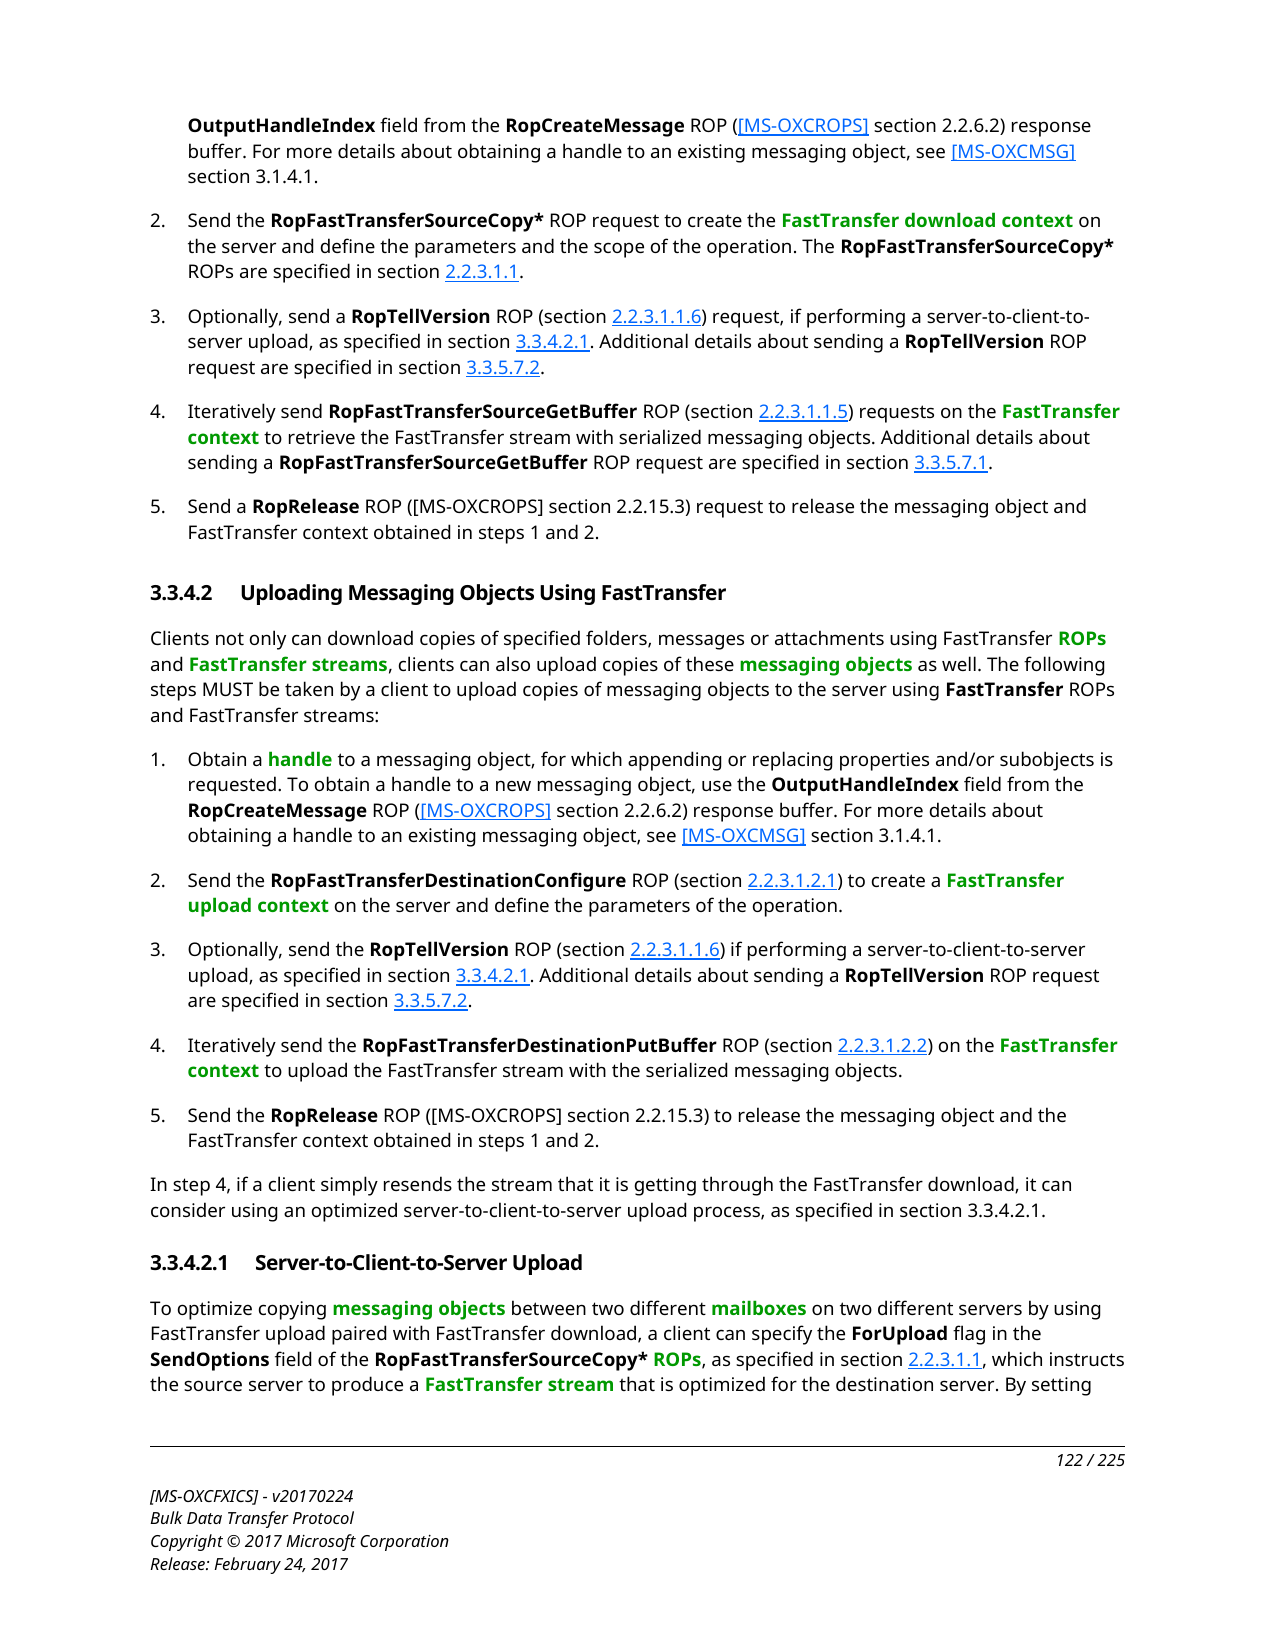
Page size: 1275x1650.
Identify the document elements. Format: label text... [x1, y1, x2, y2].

list Iteratively send the RopFastTransferDestinationPutBuffer ROP (section 2.2.3.1.2.2) on the FastTransfer context to upload the FastTransfer stream with the serialized messaging objects. [150, 1032, 1125, 1083]
list Send a RopRelease ROP ([MS-OXCROPS] section 2.2.15.3) request to release the messaging object and FastTransfer context obtained in steps 1 and 2. [150, 494, 1125, 545]
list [150, 112, 1125, 189]
text Clients not only can download copies of specified folders, messages or attachments using FastTransfer ROPs and FastTransfer streams, clients can also upload copies of these messaging objects as well. The following steps MUST be taken by a client to upload copies of messaging objects to the server using FastTransfer ROPs and FastTransfer streams: [150, 625, 1125, 727]
text In step 4, if a client simply resends the stream that it is getting through the FastTransfer download, it can consider using an optimized server-to-client-to-server upload process, as specified in section 3.3.4.2.1. [150, 1172, 1125, 1223]
list Iteratively send RopFastTransferSourceGetBuffer ROP (section 2.2.3.1.1.5) requests on the FastTransfer context to retrieve the FastTransfer stream with serialized messaging objects. Additional details about sending a RopFastTransferSourceGetBuffer ROP request are specified in section 3.3.5.7.1. [150, 398, 1125, 475]
list Optionally, send the RopTellVersion ROP (section 2.2.3.1.1.6) if performing a server-to-client-to-server upload, as specified in section 3.3.4.2.1. Additional details about sending a RopTellVersion ROP request are specified in section 3.3.5.7.2. [150, 937, 1125, 1013]
list Send the RopRelease ROP ([MS-OXCROPS] section 2.2.15.3) to release the messaging object and the FastTransfer context obtained in steps 1 and 2. [150, 1102, 1125, 1153]
list Send the RopFastTransferDestinationConfigure ROP (section 2.2.3.1.2.1) to create a FastTransfer upload context on the server and define the parameters of the operation. [150, 867, 1125, 918]
list Obtain a handle to a messaging object, for which appending or replacing properties and/or subobjects is requested. To obtain a handle to a new messaging object, use the OutputHandleIndex field from the RopCreateMessage ROP ([MS-OXCROPS] section 2.2.6.2) response buffer. For more details about obtaining a handle to an existing messaging object, see [MS-OXCMSG] section 3.1.4.1. [150, 746, 1125, 848]
list Send the RopFastTransferSourceCopy* ROP request to create the FastTransfer download context on the server and define the parameters and the scope of the operation. The RopFastTransferSourceCopy* ROPs are specified in section 2.2.3.1.1. [150, 208, 1125, 284]
list Optionally, send a RopTellVersion ROP (section 2.2.3.1.1.6) request, if performing a server-to-client-to-server upload, as specified in section 3.3.4.2.1. Additional details about sending a RopTellVersion ROP request are specified in section 3.3.5.7.2. [150, 303, 1125, 380]
subtitle Uploading Messaging Objects Using FastTransfer [150, 578, 1125, 607]
subtitle Server-to-Client-to-Server Upload [150, 1248, 1125, 1276]
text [150, 1295, 1125, 1397]
